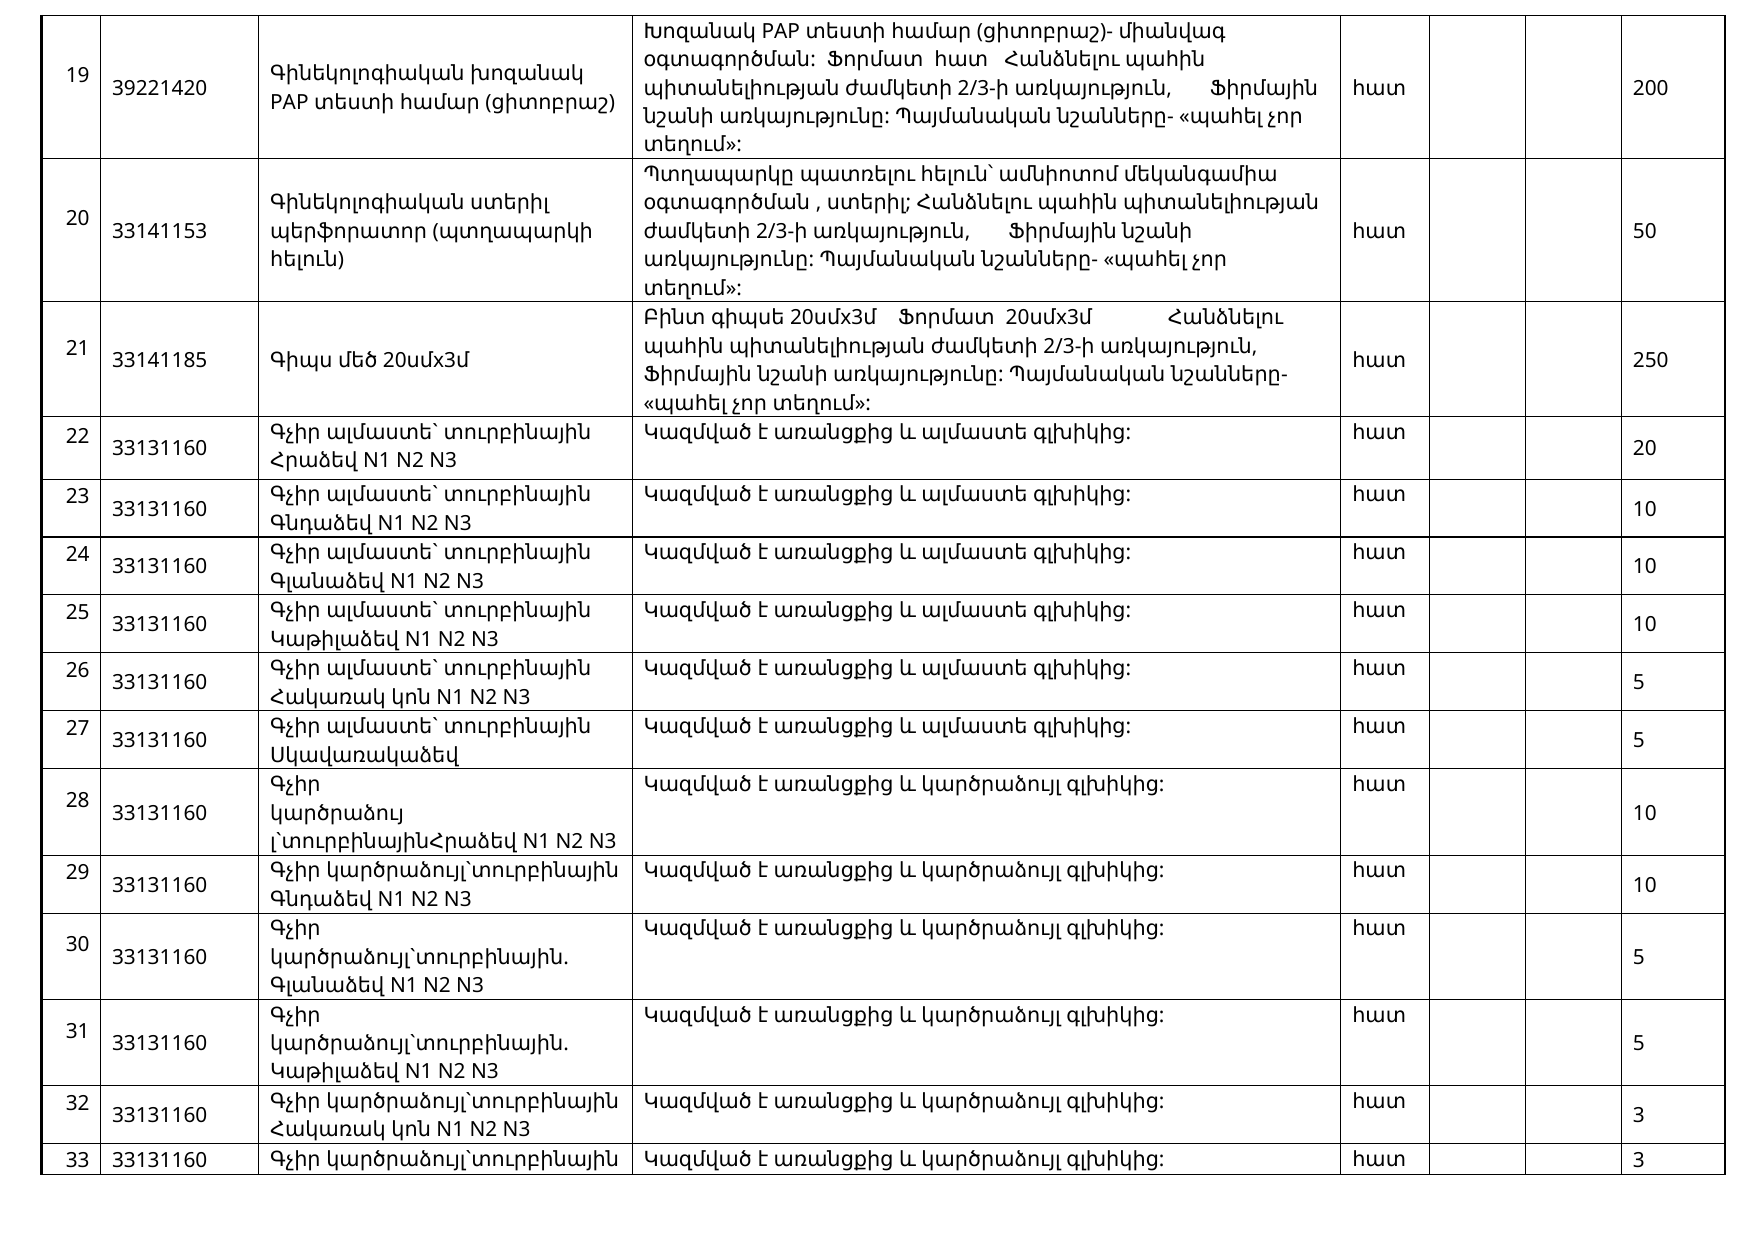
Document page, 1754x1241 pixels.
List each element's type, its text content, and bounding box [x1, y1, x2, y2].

table_cell [1430, 302, 1525, 416]
table_cell Գչիր ալմաստե` տուրբինային Գլանաձեվ N1 N2 N3 [259, 538, 632, 594]
table_cell 33131160 [101, 653, 258, 710]
table_cell 31 [43, 1000, 100, 1085]
table_cell հատ [1341, 711, 1429, 768]
table_cell 3 [1622, 1144, 1724, 1174]
table_cell [1430, 1086, 1525, 1143]
table_cell Կազմված է առանցքից և ալմաստե գլխիկից: [633, 480, 1340, 536]
table_cell Կազմված է առանցքից և ալմաստե գլխիկից: [633, 653, 1340, 710]
table_cell Կազմված է առանցքից և ալմաստե գլխիկից: [633, 711, 1340, 768]
table_cell Գինեկոլոգիական ստերիլ պերֆորատոր (պտղապարկի հելուն) [259, 159, 632, 301]
table_cell [1526, 595, 1621, 652]
table_cell Կազմված է առանցքից և կարծրաձույլ գլխիկից: [633, 914, 1340, 999]
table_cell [633, 1144, 1340, 1174]
table_cell Գչիր կարծրաձույլ`տուրբինային. Գլանաձեվ N1 N2 N3 [259, 914, 632, 999]
table_cell [1430, 159, 1525, 301]
table_cell 24 [43, 538, 100, 594]
table_cell հատ [1341, 538, 1429, 594]
table_cell [1430, 480, 1525, 536]
table_cell հատ [1341, 1000, 1429, 1085]
table_cell Գիպս մեծ 20սմx3մ [259, 302, 632, 416]
table_cell 29 [43, 856, 100, 912]
table_cell [1526, 538, 1621, 594]
table_cell Կազմված է առանցքից և ալմաստե գլխիկից: [633, 538, 1340, 594]
table_cell Պտղապարկը պատռելու հելուն՝ ամնիոտոմ մեկանգամիա օգտագործման , ստերիլ; Հանձնելու պահին պիտանելիության ժամկետի 2/3-ի առկայություն, Ֆիրմային նշանի առկայությունը: Պայմանական նշանները- «պահել չոր տեղում»: [633, 159, 1340, 301]
table_cell 19 [43, 16, 100, 158]
table_cell 5 [1622, 653, 1724, 710]
table_cell 33131160 [101, 417, 258, 478]
table_cell [1430, 653, 1525, 710]
table_cell 33131160 [101, 1144, 258, 1174]
table_cell 30 [43, 914, 100, 999]
table_cell [1430, 1144, 1525, 1174]
table_cell 39221420 [101, 16, 258, 158]
table_cell [1526, 711, 1621, 768]
table_cell [1430, 538, 1525, 594]
table_cell 27 [43, 711, 100, 768]
table_cell Գչիր ալմաստե` տուրբինային Սկավառակաձեվ [259, 711, 632, 768]
table_cell [1430, 1000, 1525, 1085]
table_cell հատ [1341, 595, 1429, 652]
table_cell հատ [1341, 16, 1429, 158]
table_cell 32 [43, 1086, 100, 1143]
table_cell [1430, 417, 1525, 478]
table_cell 33131160 [101, 480, 258, 536]
table_cell [1526, 16, 1621, 158]
table_cell 10 [1622, 480, 1724, 536]
table_cell 21 [43, 302, 100, 416]
table_cell [1526, 769, 1621, 854]
table_cell 33131160 [101, 711, 258, 768]
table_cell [259, 1144, 632, 1174]
table_cell 28 [43, 769, 100, 854]
table_cell [1430, 769, 1525, 854]
table_cell 33131160 [101, 914, 258, 999]
table_cell [1430, 914, 1525, 999]
table_cell 33131160 [101, 1000, 258, 1085]
table_cell հատ [1341, 159, 1429, 301]
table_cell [633, 1086, 1340, 1143]
table_cell հատ [1341, 480, 1429, 536]
table_cell Կազմված է առանցքից և ալմաստե գլխիկից: [633, 417, 1340, 478]
table_cell [1526, 480, 1621, 536]
table_cell [1526, 856, 1621, 912]
table_cell 33 [43, 1144, 100, 1174]
table_cell 200 [1622, 16, 1724, 158]
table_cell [633, 1000, 1340, 1085]
table_cell 33141185 [101, 302, 258, 416]
table_cell 33131160 [101, 595, 258, 652]
table_cell 10 [1622, 769, 1724, 854]
table_cell 33131160 [101, 856, 258, 912]
table_cell [1526, 1000, 1621, 1085]
table_cell 33141153 [101, 159, 258, 301]
table_cell 3 [1622, 1086, 1724, 1143]
table_cell [1430, 595, 1525, 652]
table_cell Գչիր ալմաստե` տուրբինային Կաթիլաձեվ N1 N2 N3 [259, 595, 632, 652]
table_cell 250 [1622, 302, 1724, 416]
table_cell 33131160 [101, 538, 258, 594]
table_cell հատ [1341, 769, 1429, 854]
table_cell 50 [1622, 159, 1724, 301]
table_cell 20 [43, 159, 100, 301]
table_cell 20 [1622, 417, 1724, 478]
table_cell [1526, 653, 1621, 710]
table_cell Կազմված է առանցքից և կարծրաձույլ գլխիկից: [633, 856, 1340, 912]
table_cell Գչիր կարծրաձույլ`տուրբինային Հակառակ կոն N1 N2 N3 [259, 1086, 632, 1143]
table_cell Գչիր ալմաստե` տուրբինային Հրաձեվ N1 N2 N3 [259, 417, 632, 478]
table_cell 22 [43, 417, 100, 478]
table_cell հատ [1341, 1144, 1429, 1174]
table_cell հատ [1341, 856, 1429, 912]
table_cell 23 [43, 480, 100, 536]
table_cell [1526, 1086, 1621, 1143]
table_cell [1430, 711, 1525, 768]
table_cell [1526, 914, 1621, 999]
table_cell 10 [1622, 856, 1724, 912]
table_cell Գչիր կարծրաձույլ`տուրբինայինՀրաձեվ N1 N2 N3 [259, 769, 632, 854]
table_cell 5 [1622, 914, 1724, 999]
table_cell [1526, 159, 1621, 301]
table_cell [1430, 16, 1525, 158]
table_cell Գչիր ալմաստե` տուրբինային Գնդաձեվ N1 N2 N3 [259, 480, 632, 536]
table_cell [1430, 856, 1525, 912]
table_cell 33131160 [101, 1086, 258, 1143]
table_cell Գչիր կարծրաձույլ`տուրբինային. Կաթիլաձեվ N1 N2 N3 [259, 1000, 632, 1085]
table_cell հատ [1341, 914, 1429, 999]
table_cell 10 [1622, 595, 1724, 652]
table_cell Կազմված է առանցքից և ալմաստե գլխիկից: [633, 595, 1340, 652]
table_cell 10 [1622, 538, 1724, 594]
table_cell [1526, 417, 1621, 478]
table_cell [1526, 302, 1621, 416]
table_cell 33131160 [101, 769, 258, 854]
table_cell հատ [1341, 302, 1429, 416]
table_cell 25 [43, 595, 100, 652]
table_cell Խոզանակ PAP տեստի համար (ցիտոբրաշ)- միանվագ օգտագործման: Ֆորմատ հատ Հանձնելու պահին պիտանելիության ժամկետի 2/3-ի առկայություն, Ֆիրմային նշանի առկայությունը: Պայմանական նշանները- «պահել չոր տեղում»: [633, 16, 1340, 158]
table_cell 26 [43, 653, 100, 710]
table_cell 5 [1622, 1000, 1724, 1085]
table_cell Կազմված է առանցքից և կարծրաձույլ գլխիկից: [633, 769, 1340, 854]
table_cell Բինտ գիպսե 20սմx3մ Ֆորմատ 20սմx3մ Հանձնելու պահին պիտանելիության ժամկետի 2/3-ի առկայություն, Ֆիրմային նշանի առկայությունը: Պայմանական նշանները- «պահել չոր տեղում»: [633, 302, 1340, 416]
table_cell Գչիր կարծրաձույլ`տուրբինային Գնդաձեվ N1 N2 N3 [259, 856, 632, 912]
table_cell Գչիր ալմաստե` տուրբինային Հակառակ կոն N1 N2 N3 [259, 653, 632, 710]
table_cell հատ [1341, 417, 1429, 478]
table_cell [1526, 1144, 1621, 1174]
table_cell հատ [1341, 653, 1429, 710]
table_cell Գինեկոլոգիական խոզանակ PAP տեստի համար (ցիտոբրաշ) [259, 16, 632, 158]
table_cell 5 [1622, 711, 1724, 768]
table_cell հատ [1341, 1086, 1429, 1143]
